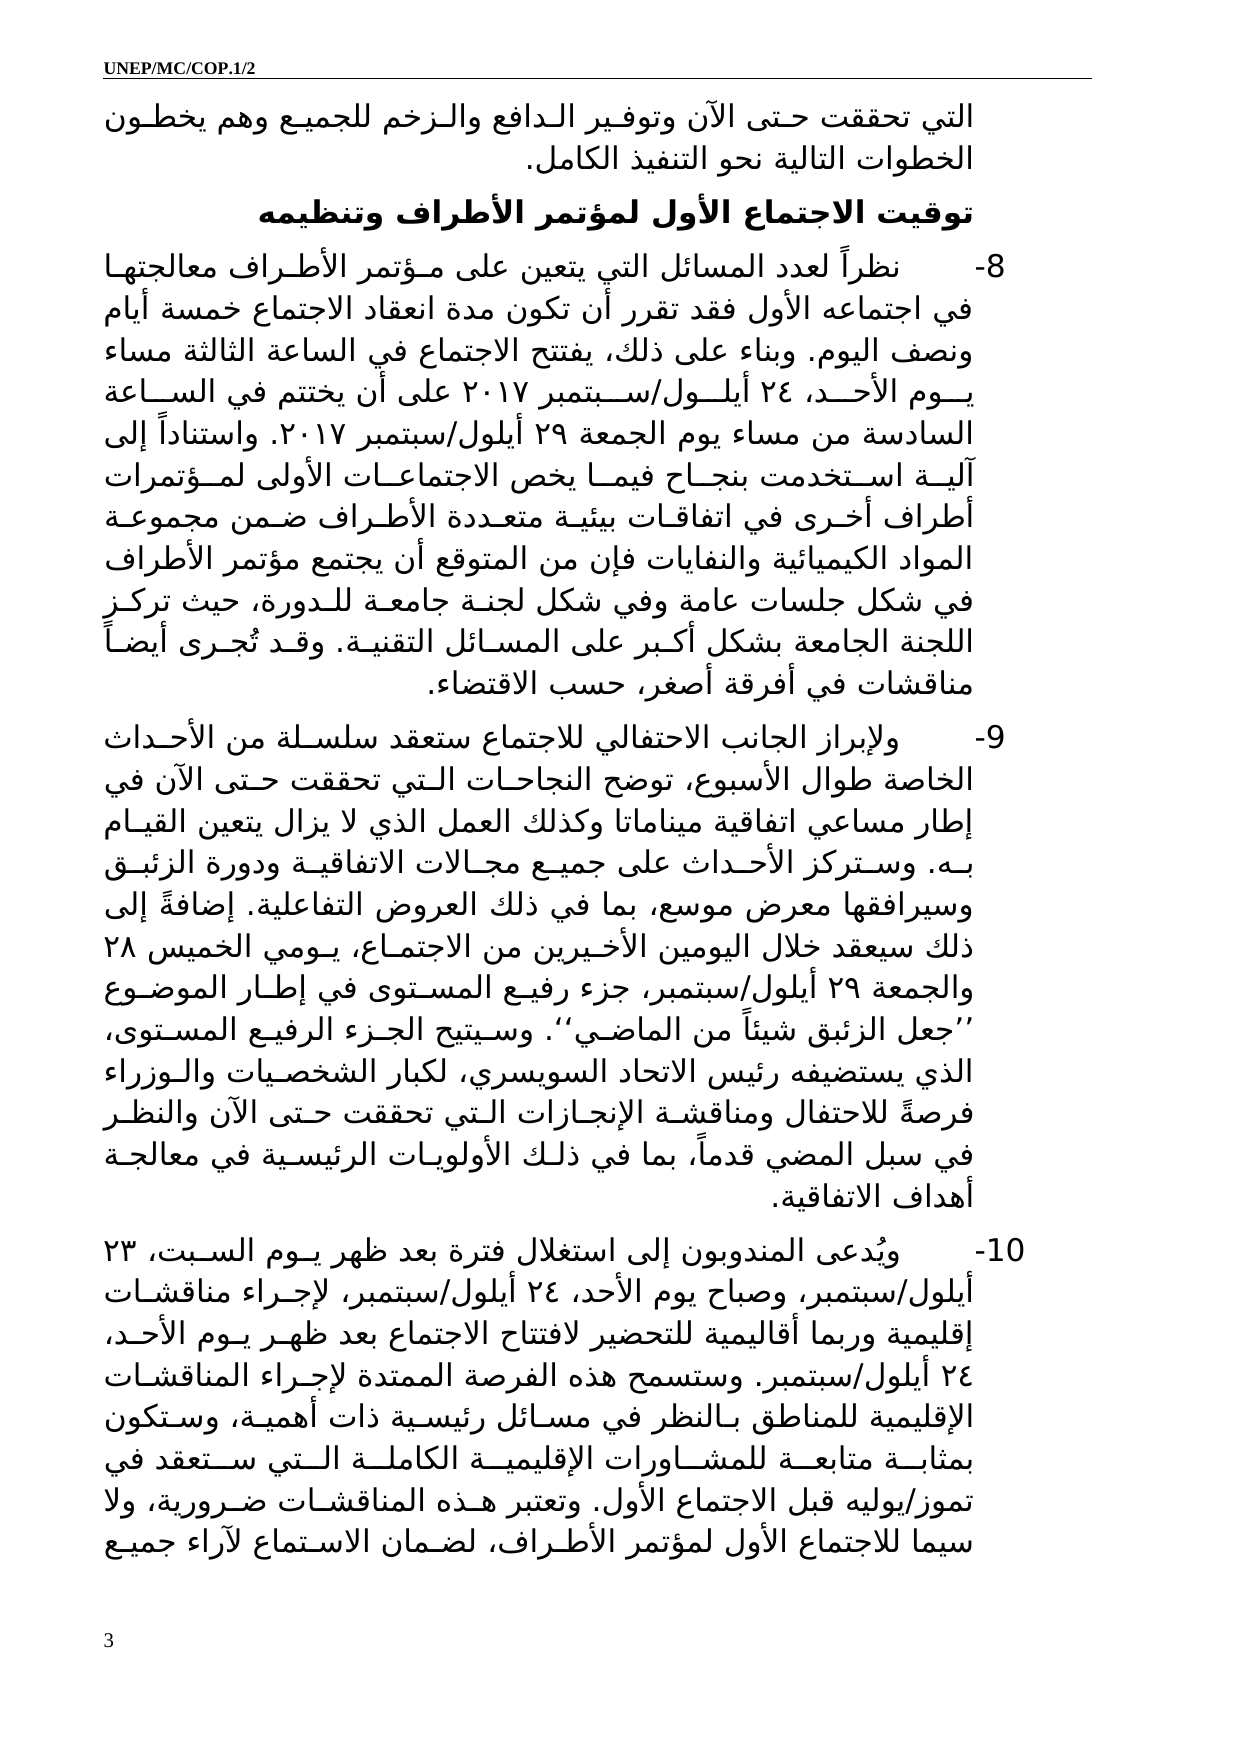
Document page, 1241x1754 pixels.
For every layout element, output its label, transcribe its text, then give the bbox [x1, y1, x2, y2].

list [103, 1228, 974, 1561]
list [103, 94, 974, 178]
list ولإبراز الجانب الاحتفالي للاجتماع ستعقد سلسلة من الأحداث الخاصة طوال الأسبوع، توضح النجاحات التي تحققت حتى الآن في إطار مساعي اتفاقية ميناماتا وكذلك العمل الذي لا يزال يتعين القيام به. وستركز الأحداث على جميع مجالات الاتفاقية ودورة الزئبق وسيرافقها معرض موسع، بما في ذلك العروض التفاعلية. إضافةً إلى ذلك سيعقد خلال اليومين الأخيرين من الاجتماع، يومي الخميس ٢٨ والجمعة ٢٩ أيلول/سبتمبر، جزء رفيع المستوى في إطار الموضوع ’’جعل الزئبق شيئاً من الماضي‘‘. وسيتيح الجزء الرفيع المستوى، الذي يستضيفه رئيس الاتحاد السويسري، لكبار الشخصيات والوزراء فرصةً للاحتفال ومناقشة الإنجازات التي تحققت حتى الآن والنظر في سبل المضي قدماً، بما في ذلك الأولويات الرئيسية في معالجة أهداف الاتفاقية. [103, 715, 974, 1215]
text توقيت الاجتماع الأول لمؤتمر الأطراف وتنظيمه [103, 190, 974, 232]
list نظراً لعدد المسائل التي يتعين على مؤتمر الأطراف معالجتها في اجتماعه الأول فقد تقرر أن تكون مدة انعقاد الاجتماع خمسة أيام ونصف اليوم. وبناء على ذلك، يفتتح الاجتماع في الساعة الثالثة مساء يوم الأحد، ٢٤ أيلول/سبتمبر ٢٠١٧ على أن يختتم في الساعة السادسة من مساء يوم الجمعة ٢٩ أيلول/سبتمبر ٢٠١٧. واستناداً إلى آلية استخدمت بنجاح فيما يخص الاجتماعات الأولى لمؤتمرات أطراف أخرى في اتفاقات بيئية متعددة الأطراف ضمن مجموعة المواد الكيميائية والنفايات فإن من المتوقع أن يجتمع مؤتمر الأطراف في شكل جلسات عامة وفي شكل لجنة جامعة للدورة، حيث تركز اللجنة الجامعة بشكل أكبر على المسائل التقنية. وقد تُجرى أيضاً مناقشات في أفرقة أصغر، حسب الاقتضاء. [103, 244, 974, 703]
